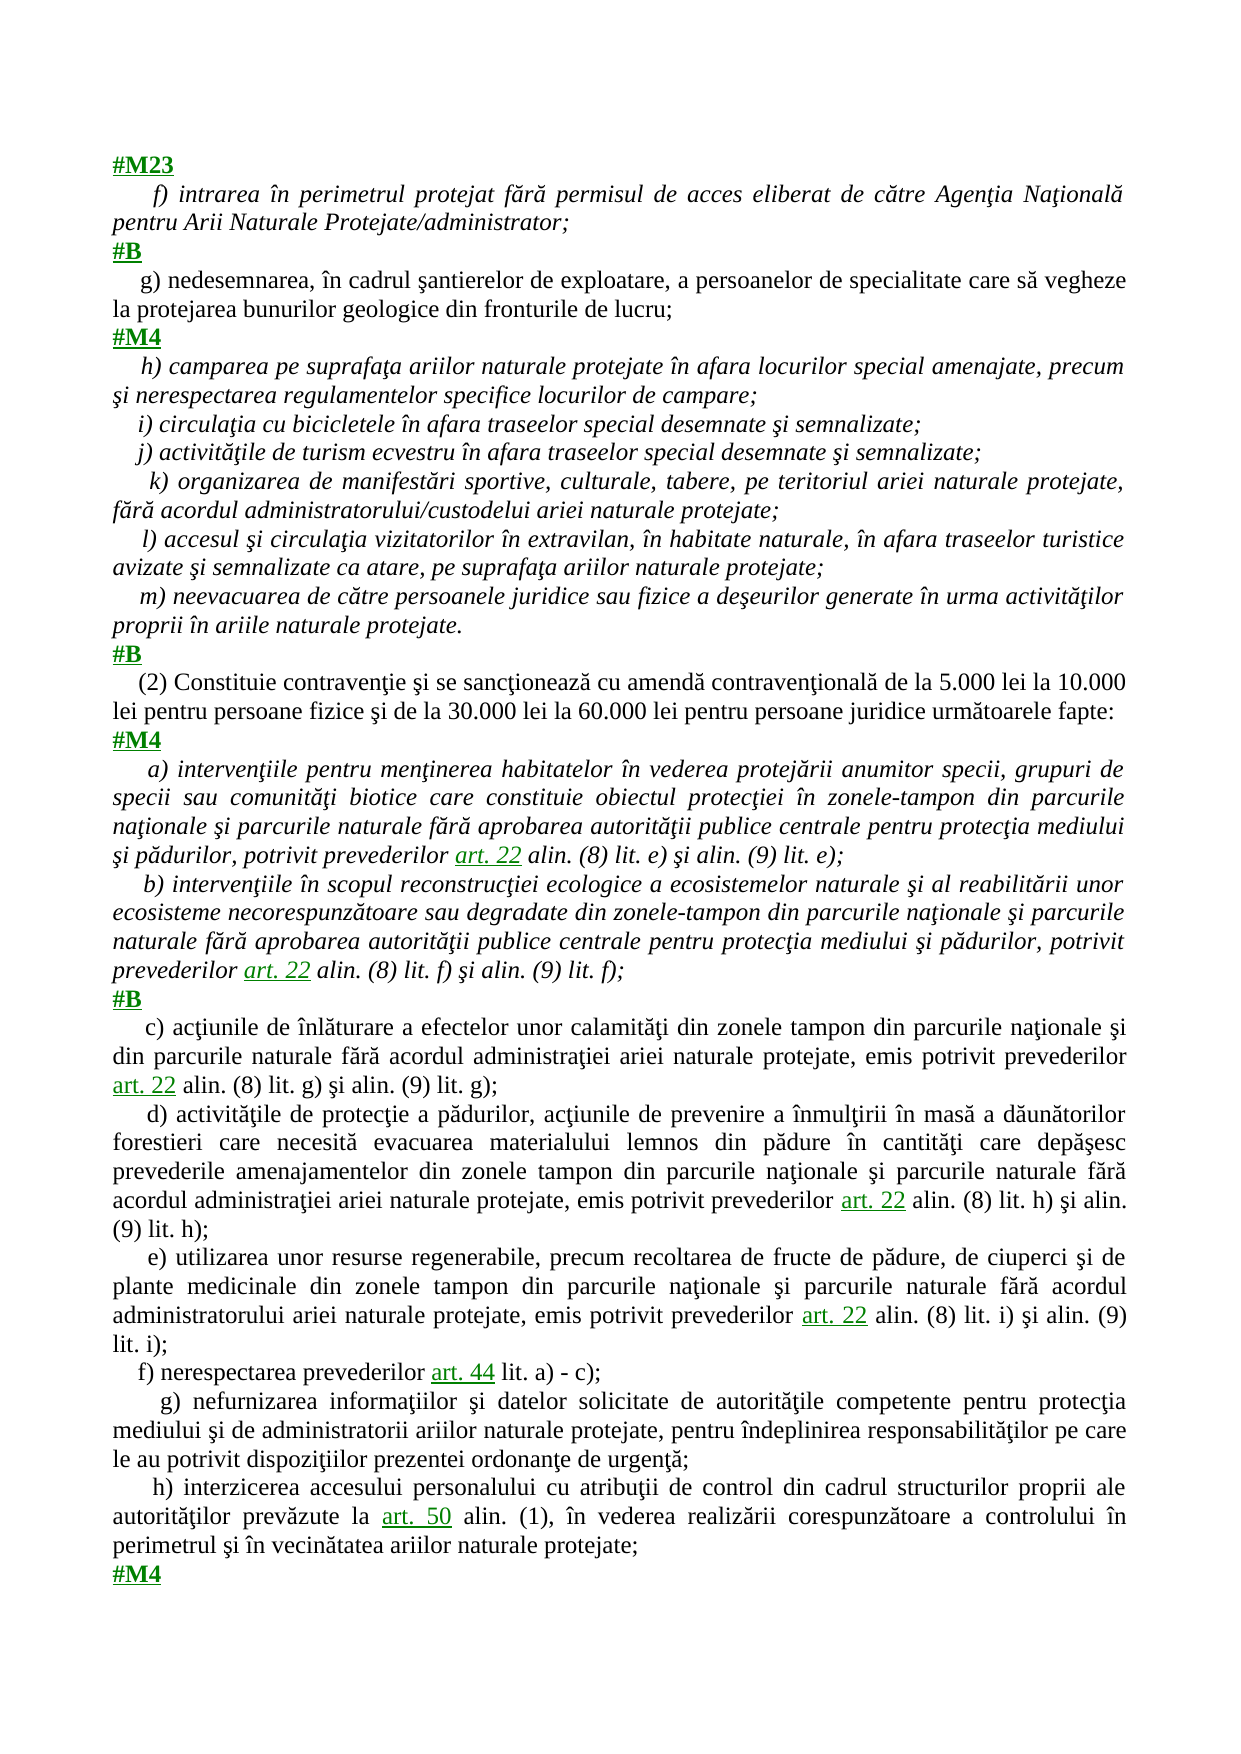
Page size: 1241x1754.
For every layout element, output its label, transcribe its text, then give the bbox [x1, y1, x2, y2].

text #M4 [112, 725, 1128, 754]
text d) activităţile de protecţie a pădurilor, acţiunile de prevenire a înmulţirii în masă a dăunătorilor forestieri care necesită evacuarea materialului lemnos din pădure în cantităţi care depăşesc prevederile amenajamentelor din zonele tampon din parcurile naţionale şi parcurile naturale fără acordul administraţiei ariei naturale protejate, emis potrivit prevederilor art. 22 alin. (8) lit. h) şi alin. (9) lit. h); [112, 1099, 1128, 1242]
text #M4 [112, 1559, 1128, 1587]
text a) intervenţiile pentru menţinerea habitatelor în vederea protejării anumitor specii, grupuri de specii sau comunităţi biotice care constituie obiectul protecţiei în zonele-tampon din parcurile naţionale şi parcurile naturale fără aprobarea autorităţii publice centrale pentru protecţia mediului şi pădurilor, potrivit prevederilor art. 22 alin. (8) lit. e) şi alin. (9) lit. e); [112, 754, 1128, 869]
text #B [112, 236, 1128, 265]
text h) interzicerea accesului personalului cu atribuţii de control din cadrul structurilor proprii ale autorităţilor prevăzute la art. 50 alin. (1), în vederea realizării corespunzătoare a controlului în perimetrul şi în vecinătatea ariilor naturale protejate; [112, 1472, 1128, 1559]
text g) nefurnizarea informaţiilor şi datelor solicitate de autorităţile competente pentru protecţia mediului şi de administratorii ariilor naturale protejate, pentru îndeplinirea responsabilităţilor pe care le au potrivit dispoziţiilor prezentei ordonanţe de urgenţă; [112, 1386, 1128, 1472]
text h) camparea pe suprafaţa ariilor naturale protejate în afara locurilor special amenajate, precum şi nerespectarea regulamentelor specifice locurilor de campare; [112, 351, 1128, 409]
text j) activităţile de turism ecvestru în afara traseelor special desemnate şi semnalizate; [112, 437, 1128, 466]
text #M4 [112, 322, 1128, 351]
text c) acţiunile de înlăturare a efectelor unor calamităţi din zonele tampon din parcurile naţionale şi din parcurile naturale fără acordul administraţiei ariei naturale protejate, emis potrivit prevederilor art. 22 alin. (8) lit. g) şi alin. (9) lit. g); [112, 1012, 1128, 1099]
text b) intervenţiile în scopul reconstrucţiei ecologice a ecosistemelor naturale şi al reabilitării unor ecosisteme necorespunzătoare sau degradate din zonele-tampon din parcurile naţionale şi parcurile naturale fără aprobarea autorităţii publice centrale pentru protecţia mediului şi pădurilor, potrivit prevederilor art. 22 alin. (8) lit. f) şi alin. (9) lit. f); [112, 869, 1128, 984]
text m) neevacuarea de către persoanele juridice sau fizice a deşeurilor generate în urma activităţilor proprii în ariile naturale protejate. [112, 581, 1128, 639]
text #B [112, 984, 1128, 1012]
text #B [112, 639, 1128, 667]
text (2) Constituie contravenţie şi se sancţionează cu amendă contravenţională de la 5.000 lei la 10.000 lei pentru persoane fizice şi de la 30.000 lei la 60.000 lei pentru persoane juridice următoarele fapte: [112, 667, 1128, 725]
text f) nerespectarea prevederilor art. 44 lit. a) - c); [112, 1357, 1128, 1386]
text e) utilizarea unor resurse regenerabile, precum recoltarea de fructe de pădure, de ciuperci şi de plante medicinale din zonele tampon din parcurile naţionale şi parcurile naturale fără acordul administratorului ariei naturale protejate, emis potrivit prevederilor art. 22 alin. (8) lit. i) şi alin. (9) lit. i); [112, 1242, 1128, 1357]
text f) intrarea în perimetrul protejat fără permisul de acces eliberat de către Agenţia Naţională pentru Arii Naturale Protejate/administrator; [112, 179, 1128, 236]
text i) circulaţia cu bicicletele în afara traseelor special desemnate şi semnalizate; [112, 409, 1128, 437]
text g) nedesemnarea, în cadrul şantierelor de exploatare, a persoanelor de specialitate care să vegheze la protejarea bunurilor geologice din fronturile de lucru; [112, 265, 1128, 322]
text k) organizarea de manifestări sportive, culturale, tabere, pe teritoriul ariei naturale protejate, fără acordul administratorului/custodelui ariei naturale protejate; [112, 466, 1128, 524]
text #M23 [112, 150, 1128, 179]
text l) accesul şi circulaţia vizitatorilor în extravilan, în habitate naturale, în afara traseelor turistice avizate şi semnalizate ca atare, pe suprafaţa ariilor naturale protejate; [112, 524, 1128, 581]
